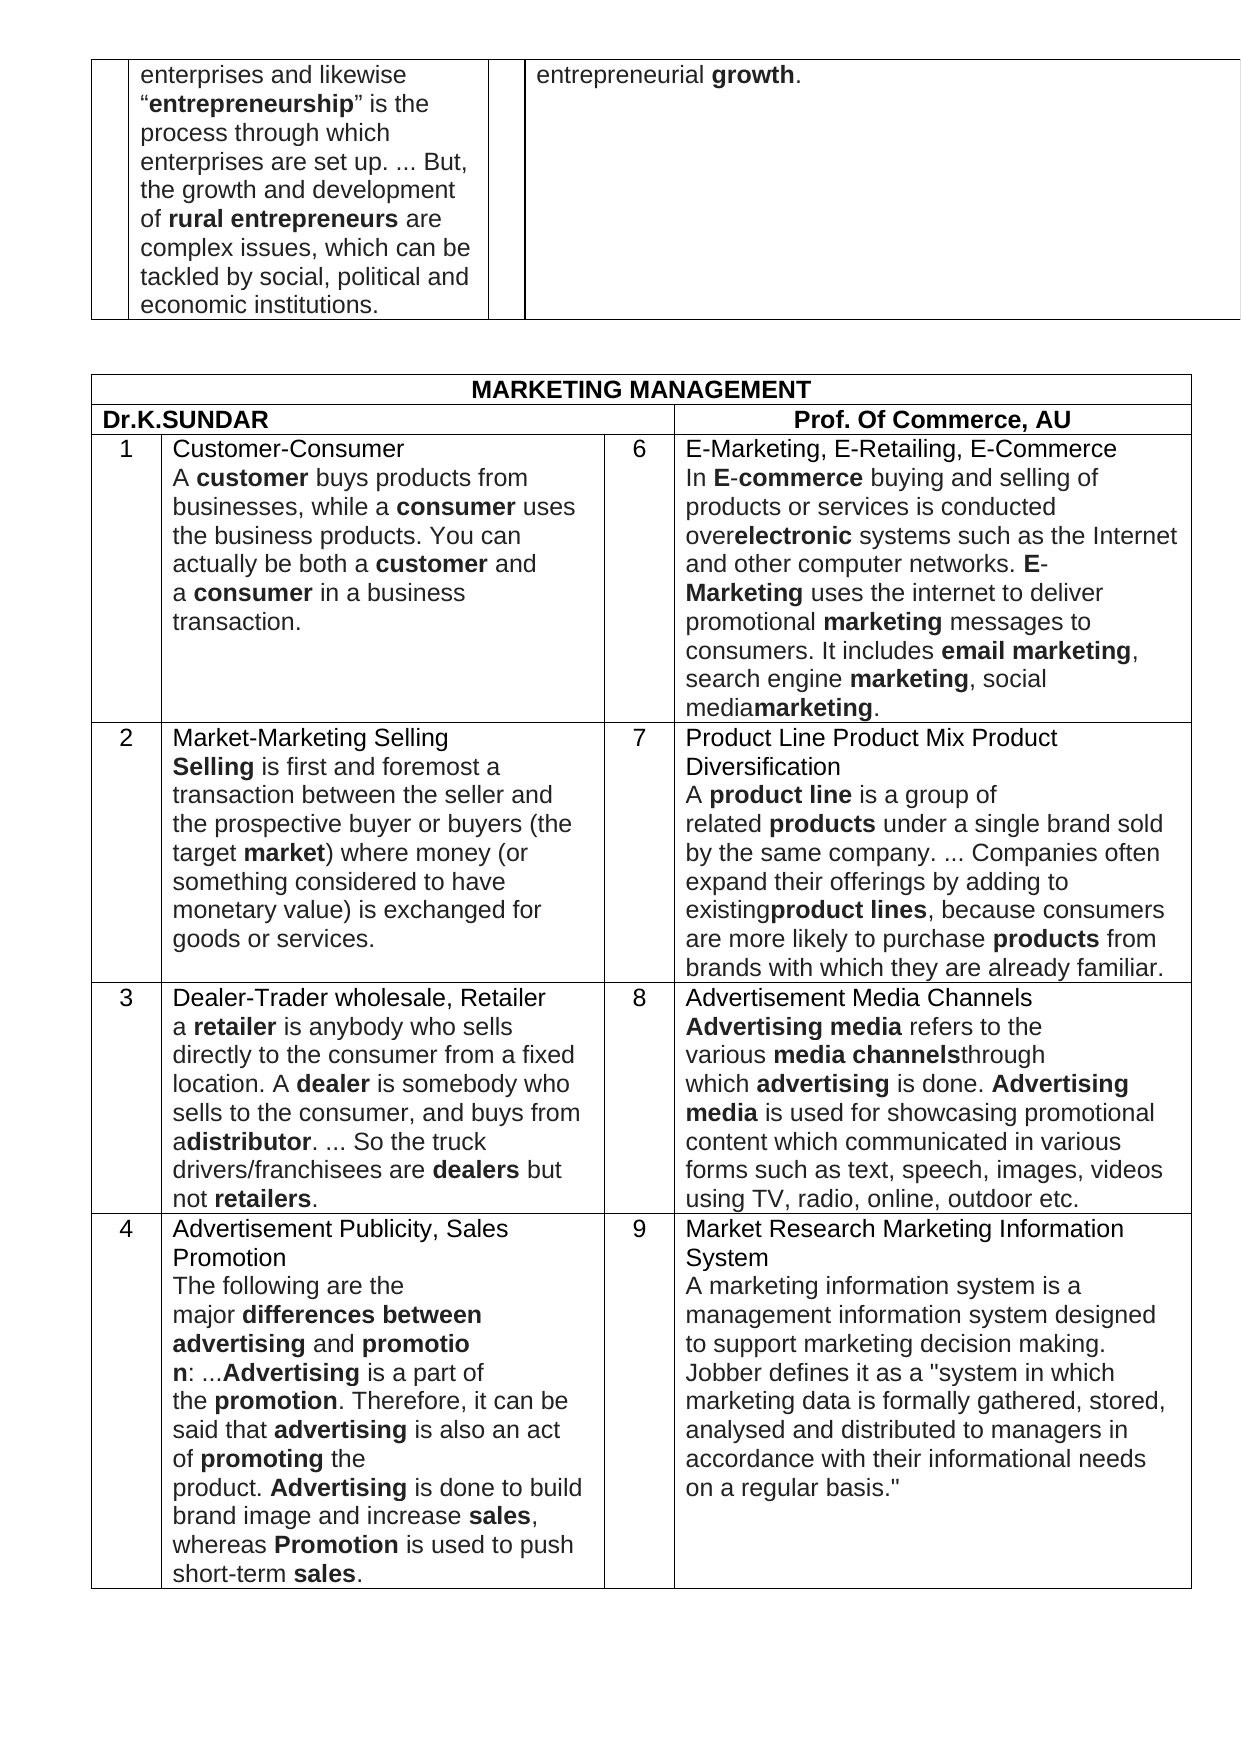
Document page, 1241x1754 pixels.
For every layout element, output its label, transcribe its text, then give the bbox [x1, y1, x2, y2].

table_cell Product Line Product Mix Product Diversification A product line is a group of related products under a single brand sold by the same company. ... Companies often expand their offerings by adding to existingproduct lines, because consumers are more likely to purchase products from brands with which they are already familiar. [675, 723, 1191, 982]
table_cell 7 [605, 723, 674, 982]
table_cell Market-Marketing Selling Selling is first and foremost a transaction between the seller and the prospective buyer or buyers (the target market) where money (or something considered to have monetary value) is exchanged for goods or services. [162, 723, 604, 982]
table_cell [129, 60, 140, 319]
table_cell Advertisement Media Channels Advertising media refers to the various media channelsthrough which advertising is done. Advertising media is used for showcasing promotional content which communicated in various forms such as text, speech, images, videos using TV, radio, online, outdoor etc. [675, 983, 1191, 1213]
table_cell 10 [489, 60, 524, 319]
table_cell 9 [605, 1214, 674, 1588]
table_cell 2 [92, 723, 161, 982]
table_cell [526, 60, 1240, 319]
table_cell Market Research Marketing Information System A marketing information system is a management information system designed to support marketing decision making. Jobber defines it as a "system in which marketing data is formally gathered, stored, analysed and distributed to managers in accordance with their informational needs on a regular basis." [675, 1214, 1191, 1588]
table_cell E-Marketing, E-Retailing, E-Commerce In E-commerce buying and selling of products or services is conducted overelectronic systems such as the Internet and other computer networks. E-Marketing uses the internet to deliver promotional marketing messages to consumers. It includes email marketing, search engine marketing, social mediamarketing. [675, 435, 1191, 722]
table_cell 8 [605, 983, 674, 1213]
table_cell 3 [92, 983, 161, 1213]
table_cell Customer-Consumer A customer buys products from businesses, while a consumer uses the business products. You can actually be both a customer and a consumer in a business transaction. [162, 435, 604, 722]
table_cell 4 [92, 1214, 161, 1588]
table_cell Prof. Of Commerce, AU [675, 405, 1191, 433]
table_cell Dr.K.SUNDAR [92, 405, 674, 433]
table_cell Dealer-Trader wholesale, Retailer a retailer is anybody who sells directly to the consumer from a fixed location. A dealer is somebody who sells to the consumer, and buys from adistributor. ... So the truck drivers/franchisees are dealers but not retailers. [162, 983, 604, 1213]
table_header MARKETING MANAGEMENT [92, 375, 1191, 404]
table_cell Advertisement Publicity, Sales Promotion The following are the major differences between advertising and promotion: ...Advertising is a part of the promotion. Therefore, it can be said that advertising is also an act of promoting the product. Advertising is done to build brand image and increase sales, whereas Promotion is used to push short-term sales. [162, 1214, 604, 1588]
table_cell 5 [92, 60, 128, 319]
table_cell 6 [605, 435, 674, 722]
table_cell 1 [92, 435, 161, 722]
